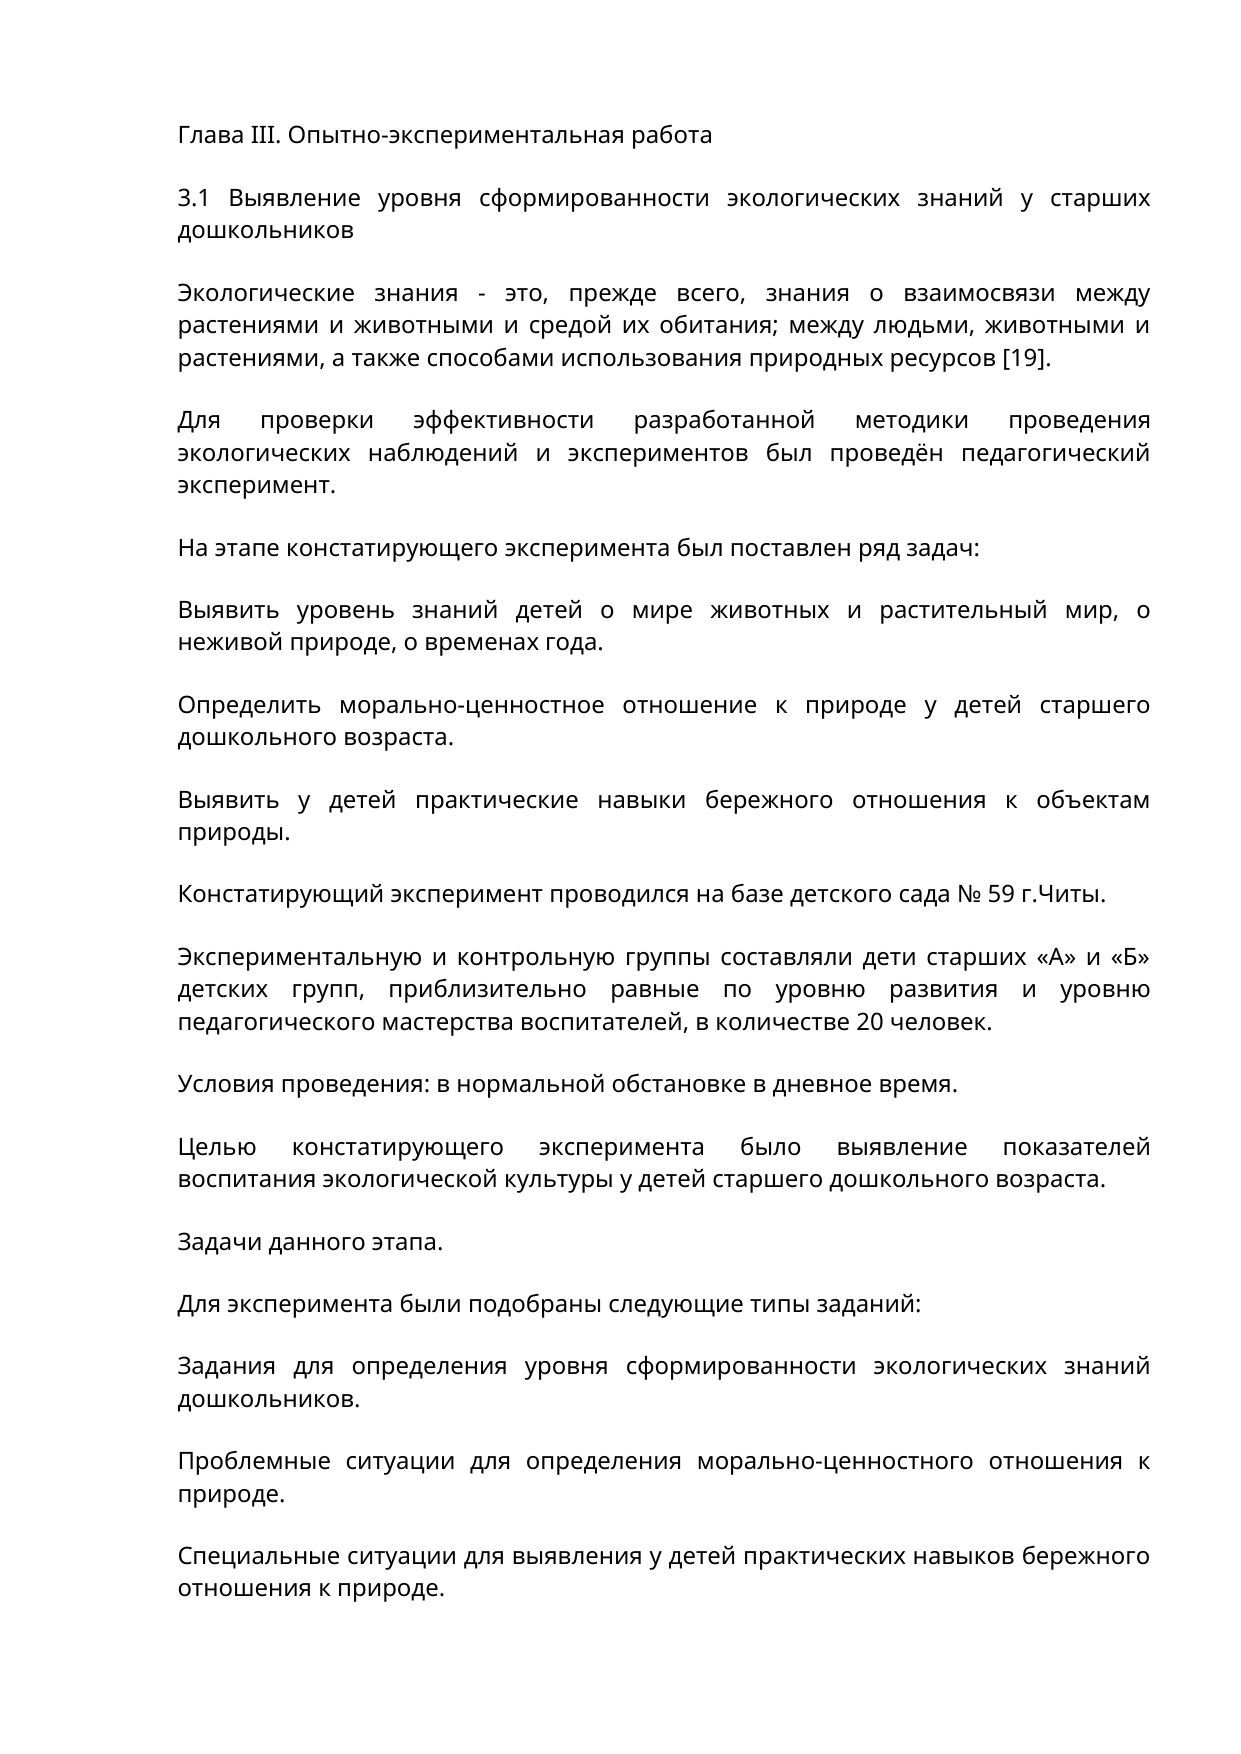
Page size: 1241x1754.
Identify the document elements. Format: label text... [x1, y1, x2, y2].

text Экологические знания - это, прежде всего, знания о взаимосвязи между растениями и животными и средой их обитания; между людьми, животными и растениями, а также способами использования природных ресурсов [19]. [177, 275, 1152, 373]
text Для проверки эффективности разработанной методики проведения экологических наблюдений и экспериментов был проведён педагогический эксперимент. [177, 403, 1152, 501]
text Выявить уровень знаний детей о мире животных и растительный мир, о неживой природе, о временах года. [177, 593, 1152, 658]
text Выявить у детей практические навыки бережного отношения к объектам природы. [177, 782, 1152, 848]
text Глава III. Опытно-экспериментальная работа [177, 118, 1152, 151]
text Специальные ситуации для выявления у детей практических навыков бережного отношения к природе. [177, 1539, 1152, 1604]
text Проблемные ситуации для определения морально-ценностного отношения к природе. [177, 1444, 1152, 1509]
text 3.1 Выявление уровня сформированности экологических знаний у старших дошкольников [177, 180, 1152, 246]
text Определить морально-ценностное отношение к природе у детей старшего дошкольного возраста. [177, 687, 1152, 753]
text Задания для определения уровня сформированности экологических знаний дошкольников. [177, 1349, 1152, 1414]
text Констатирующий эксперимент проводился на базе детского сада № 59 г.Читы. [177, 877, 1152, 910]
text Задачи данного этапа. [177, 1224, 1152, 1257]
text На этапе констатирующего эксперимента был поставлен ряд задач: [177, 530, 1152, 563]
text Целью констатирующего эксперимента было выявление показателей воспитания экологической культуры у детей старшего дошкольного возраста. [177, 1129, 1152, 1194]
text Для эксперимента были подобраны следующие типы заданий: [177, 1287, 1152, 1319]
text Условия проведения: в нормальной обстановке в дневное время. [177, 1067, 1152, 1100]
text Экспериментальную и контрольную группы составляли дети старших «А» и «Б» детских групп, приблизительно равные по уровню развития и уровню педагогического мастерства воспитателей, в количестве 20 человек. [177, 939, 1152, 1037]
